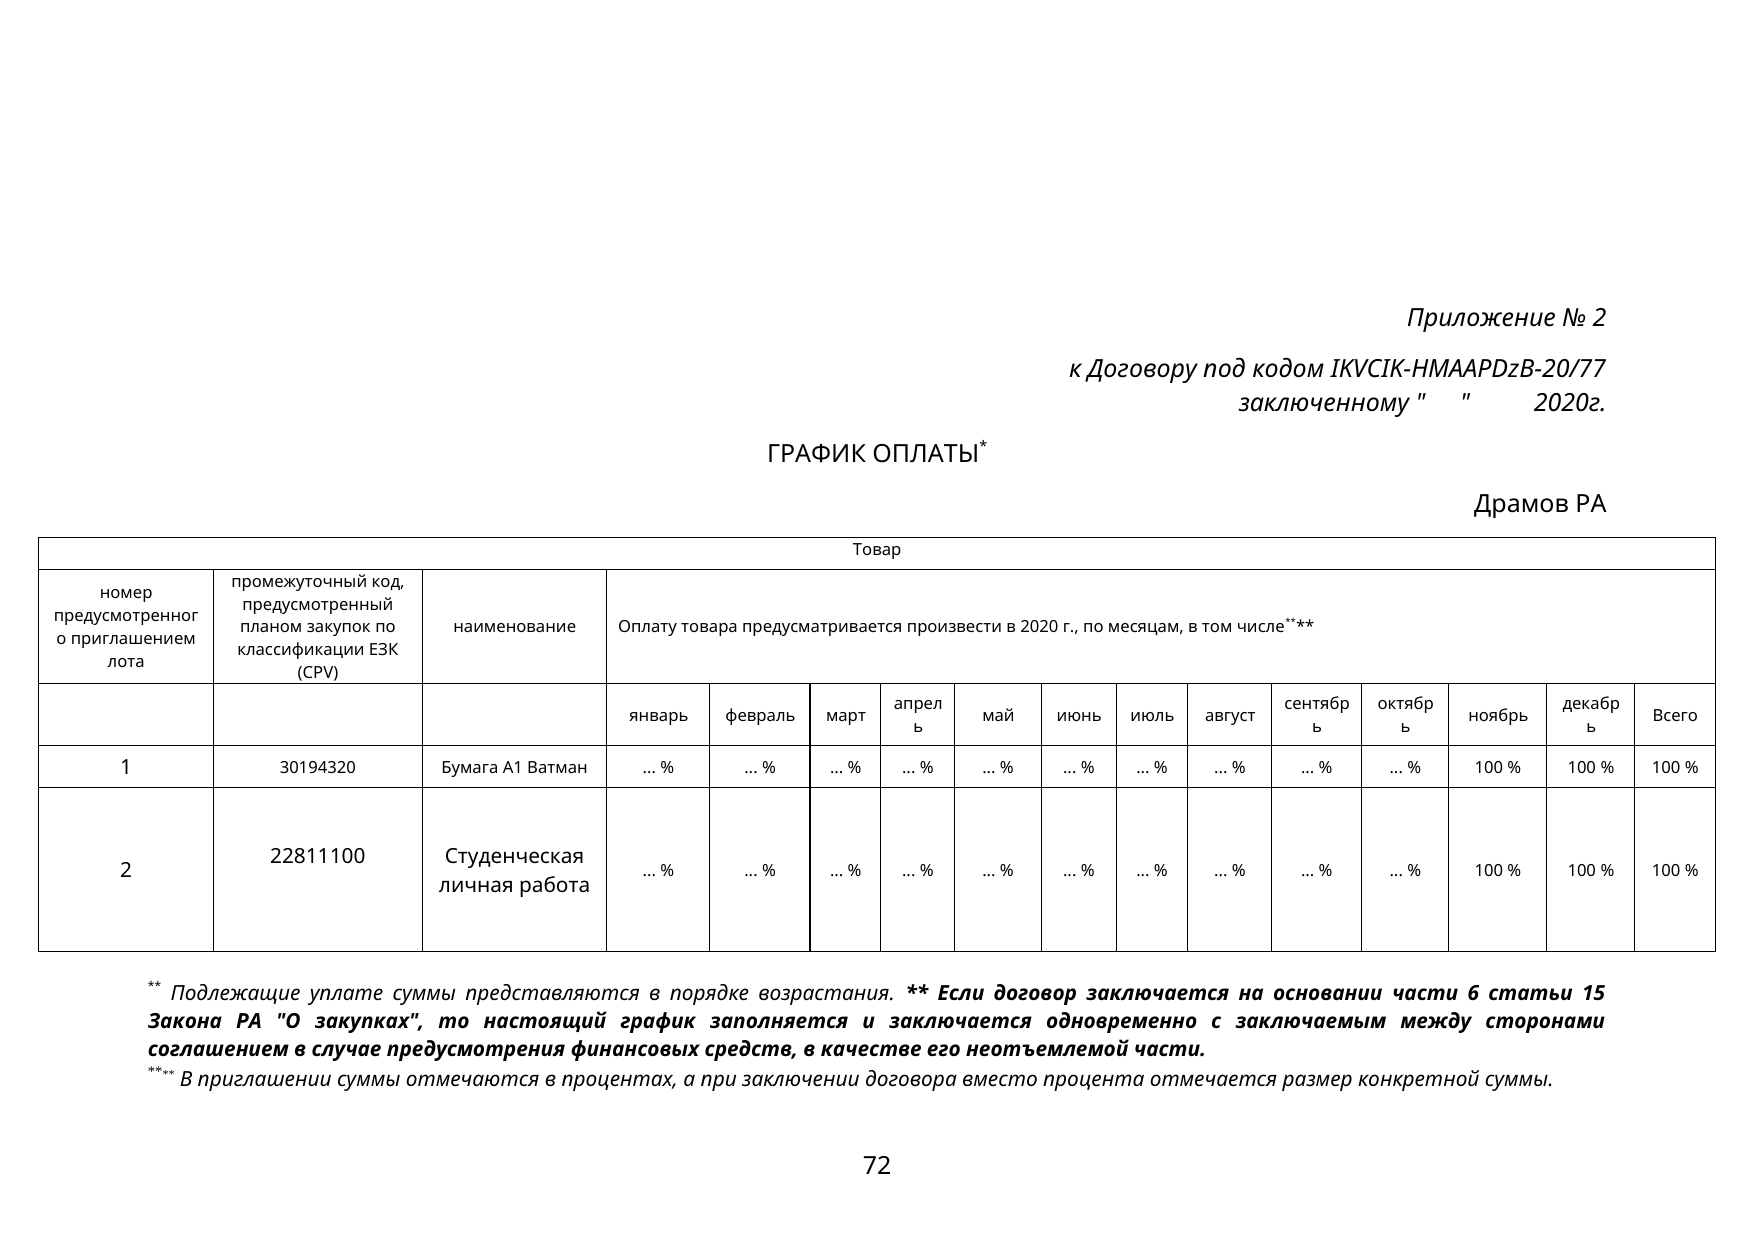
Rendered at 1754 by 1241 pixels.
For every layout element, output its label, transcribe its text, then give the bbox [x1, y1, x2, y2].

table_cell февраль [710, 684, 809, 745]
table_cell ... % [811, 746, 880, 787]
table_cell март [811, 684, 880, 745]
table_cell 100 % [1635, 746, 1715, 787]
text Приложение № 2 [148, 300, 1606, 334]
table_cell [214, 684, 422, 745]
table_cell август [1188, 684, 1271, 745]
table_cell ... % [811, 788, 880, 951]
table_cell номер предусмотренного приглашением лота [39, 570, 213, 683]
table_cell 1 [39, 746, 213, 787]
table_cell ноябрь [1449, 684, 1546, 745]
table_cell ... % [881, 746, 954, 787]
table_cell 2 [39, 788, 213, 951]
table_cell ... % [955, 788, 1041, 951]
text к Договору под кодом IKVCIK-HMAAPDzB-20/77 заключенному " " 2020г. [148, 351, 1606, 419]
table_header Товар [39, 538, 1715, 569]
table_cell Оплату товара предусматривается произвести в 2020 г., по месяцам, в том числе** [607, 570, 1715, 683]
table_cell 30194320 [214, 746, 422, 787]
table_cell ... % [710, 788, 809, 951]
table_cell ... % [710, 746, 809, 787]
table_cell 100 % [1449, 746, 1546, 787]
text ГРАФИК ОПЛАТЫ* [148, 435, 1606, 469]
table_cell 100 % [1547, 746, 1634, 787]
table_cell сентябрь [1272, 684, 1361, 745]
table_cell Бумага А1 Ватман [423, 746, 606, 787]
table_cell декабрь [1547, 684, 1634, 745]
table_cell ... % [607, 788, 709, 951]
table_cell январь [607, 684, 709, 745]
table_cell [39, 684, 213, 745]
table_cell Студенческая личная работа [423, 788, 606, 951]
text Драмов РА [148, 486, 1606, 520]
table_cell май [955, 684, 1041, 745]
table_cell апрель [881, 684, 954, 745]
table_cell июль [1117, 684, 1187, 745]
table_cell 100 % [1635, 788, 1715, 951]
table_cell ... % [1188, 746, 1271, 787]
table_cell октябрь [1362, 684, 1448, 745]
table_cell ... % [955, 746, 1041, 787]
table_cell 100 % [1547, 788, 1634, 951]
table_cell ... % [1188, 788, 1271, 951]
table_cell ... % [1362, 788, 1448, 951]
table_cell июнь [1042, 684, 1116, 745]
table_cell ... % [607, 746, 709, 787]
table_cell ... % [1117, 746, 1187, 787]
table_cell ... % [1042, 746, 1116, 787]
table_cell наименование [423, 570, 606, 683]
table_cell ... % [881, 788, 954, 951]
table_cell ... % [1272, 746, 1361, 787]
table_cell 100 % [1449, 788, 1546, 951]
table_cell 22811100 [214, 788, 422, 951]
table_cell ... % [1272, 788, 1361, 951]
table_cell ... % [1117, 788, 1187, 951]
table_cell Всего [1635, 684, 1715, 745]
table_cell ... % [1362, 746, 1448, 787]
table_cell [423, 684, 606, 745]
table_cell промежуточный код, предусмотренный планом закупок по классификации ЕЗК (CPV) [214, 570, 422, 683]
table_cell ... % [1042, 788, 1116, 951]
